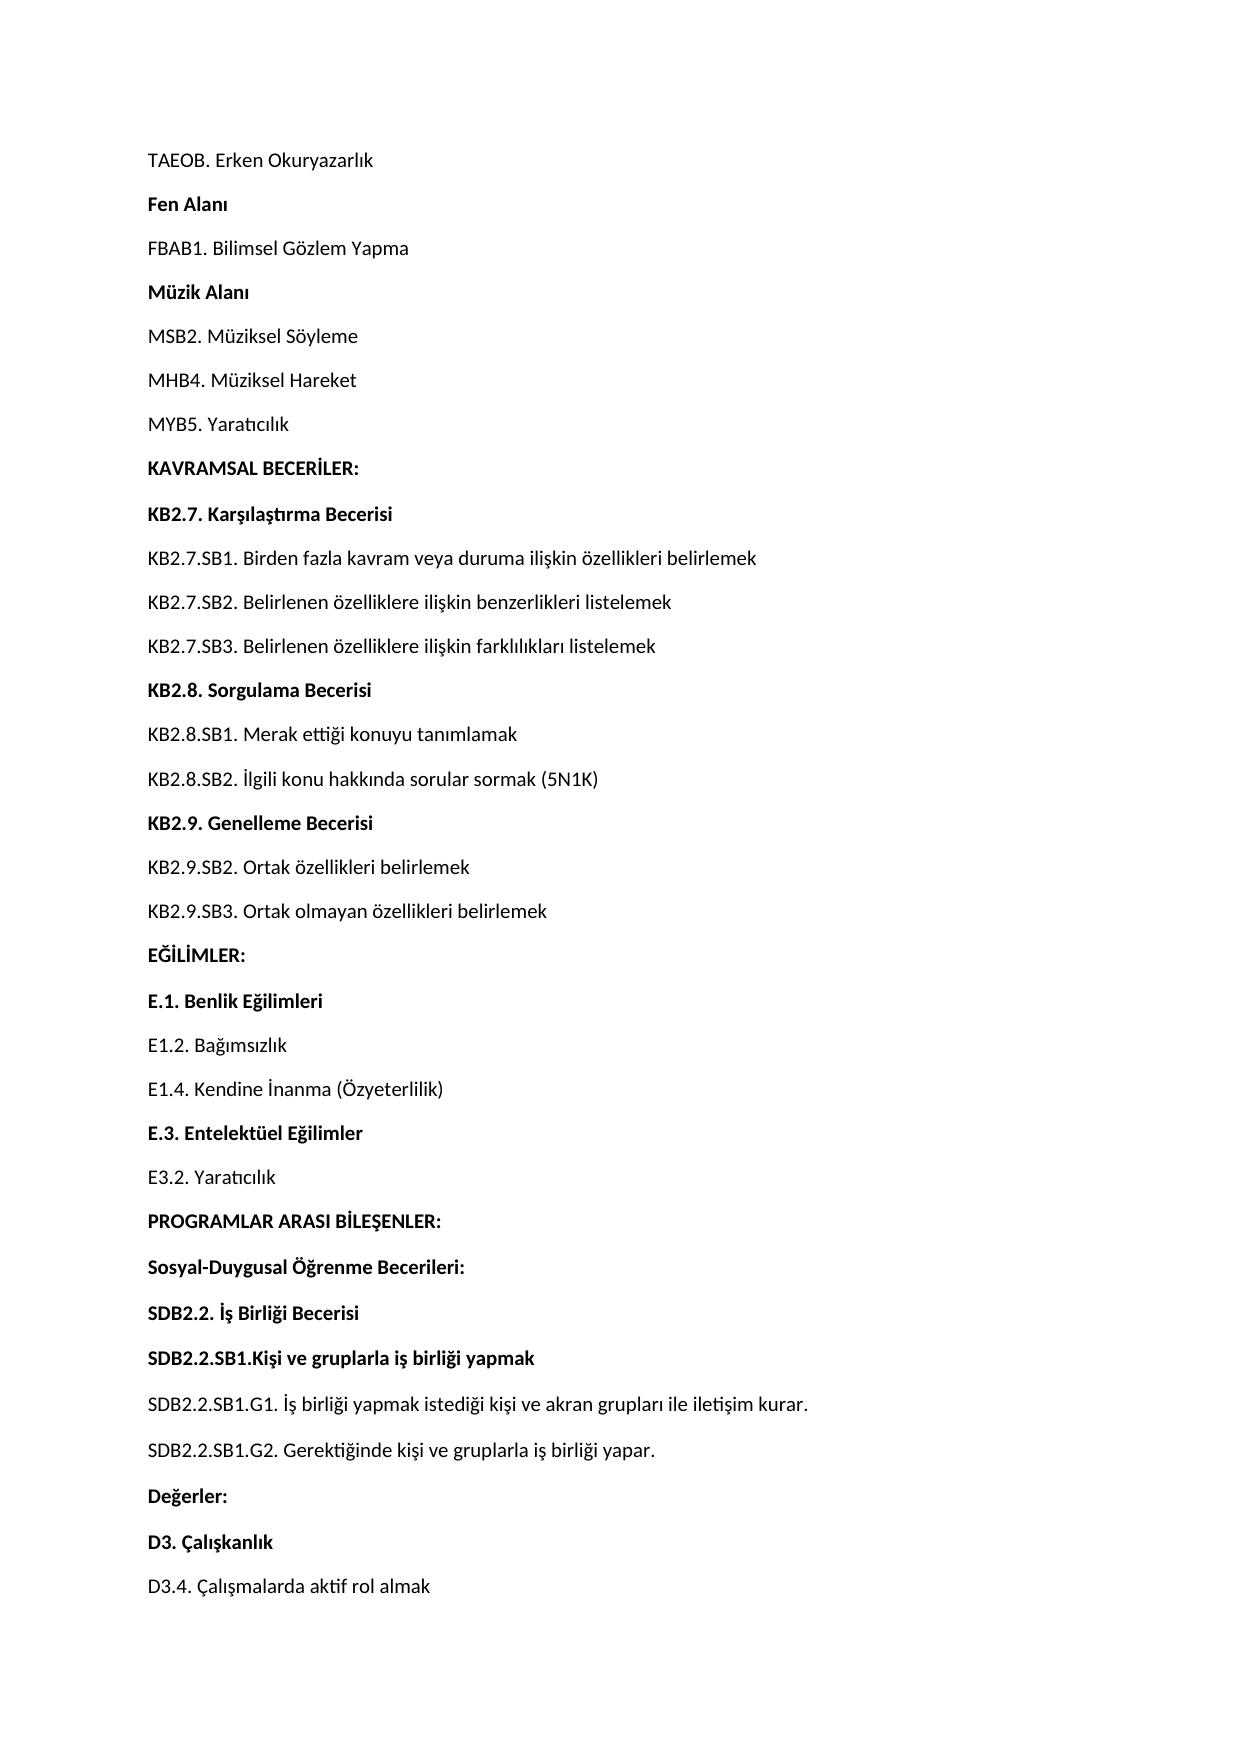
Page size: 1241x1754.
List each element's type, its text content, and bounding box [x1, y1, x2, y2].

text D3.4. Çalışmalarda aktif rol almak [148, 1573, 1093, 1598]
text MHB4. Müziksel Hareket [148, 367, 1093, 393]
text SDB2.2. İş Birliği Becerisi [148, 1300, 1093, 1325]
text EĞİLİMLER: [148, 942, 1093, 967]
text Değerler: [148, 1483, 1093, 1508]
text KB2.7.SB2. Belirlenen özelliklere ilişkin benzerlikleri listelemek [148, 589, 1093, 615]
text MSB2. Müziksel Söyleme [148, 323, 1093, 349]
text KAVRAMSAL BECERİLER: [148, 456, 1093, 481]
text Sosyal-Duygusal Öğrenme Becerileri: [148, 1254, 1093, 1279]
text KB2.9.SB2. Ortak özellikleri belirlemek [148, 854, 1093, 879]
text Fen Alanı [148, 191, 1093, 217]
text KB2.7. Karşılaştırma Becerisi [148, 501, 1093, 527]
text E1.4. Kendine İnanma (Özyeterlilik) [148, 1076, 1093, 1101]
text E.1. Benlik Eğilimleri [148, 988, 1093, 1013]
text PROGRAMLAR ARASI BİLEŞENLER: [148, 1208, 1093, 1233]
text E.3. Entelektüel Eğilimler [148, 1120, 1093, 1145]
text KB2.9. Genelleme Becerisi [148, 810, 1093, 835]
text SDB2.2.SB1.G2. Gerektiğinde kişi ve gruplarla iş birliği yapar. [148, 1437, 1093, 1463]
text KB2.7.SB3. Belirlenen özelliklere ilişkin farklılıkları listelemek [148, 633, 1093, 659]
text FBAB1. Bilimsel Gözlem Yapma [148, 235, 1093, 261]
text SDB2.2.SB1.Kişi ve gruplarla iş birliği yapmak [148, 1346, 1093, 1371]
text Müzik Alanı [148, 279, 1093, 305]
text TAEOB. Erken Okuryazarlık [148, 148, 1093, 173]
text MYB5. Yaratıcılık [148, 411, 1093, 437]
text KB2.7.SB1. Birden fazla kavram veya duruma ilişkin özellikleri belirlemek [148, 545, 1093, 571]
text KB2.8.SB2. İlgili konu hakkında sorular sormak (5N1K) [148, 766, 1093, 791]
text KB2.8. Sorgulama Becerisi [148, 678, 1093, 703]
text E1.2. Bağımsızlık [148, 1032, 1093, 1057]
text E3.2. Yaratıcılık [148, 1164, 1093, 1189]
text SDB2.2.SB1.G1. İş birliği yapmak istediği kişi ve akran grupları ile iletişim kurar. [148, 1391, 1093, 1417]
text KB2.9.SB3. Ortak olmayan özellikleri belirlemek [148, 898, 1093, 923]
text KB2.8.SB1. Merak ettiği konuyu tanımlamak [148, 722, 1093, 747]
text D3. Çalışkanlık [148, 1529, 1093, 1554]
